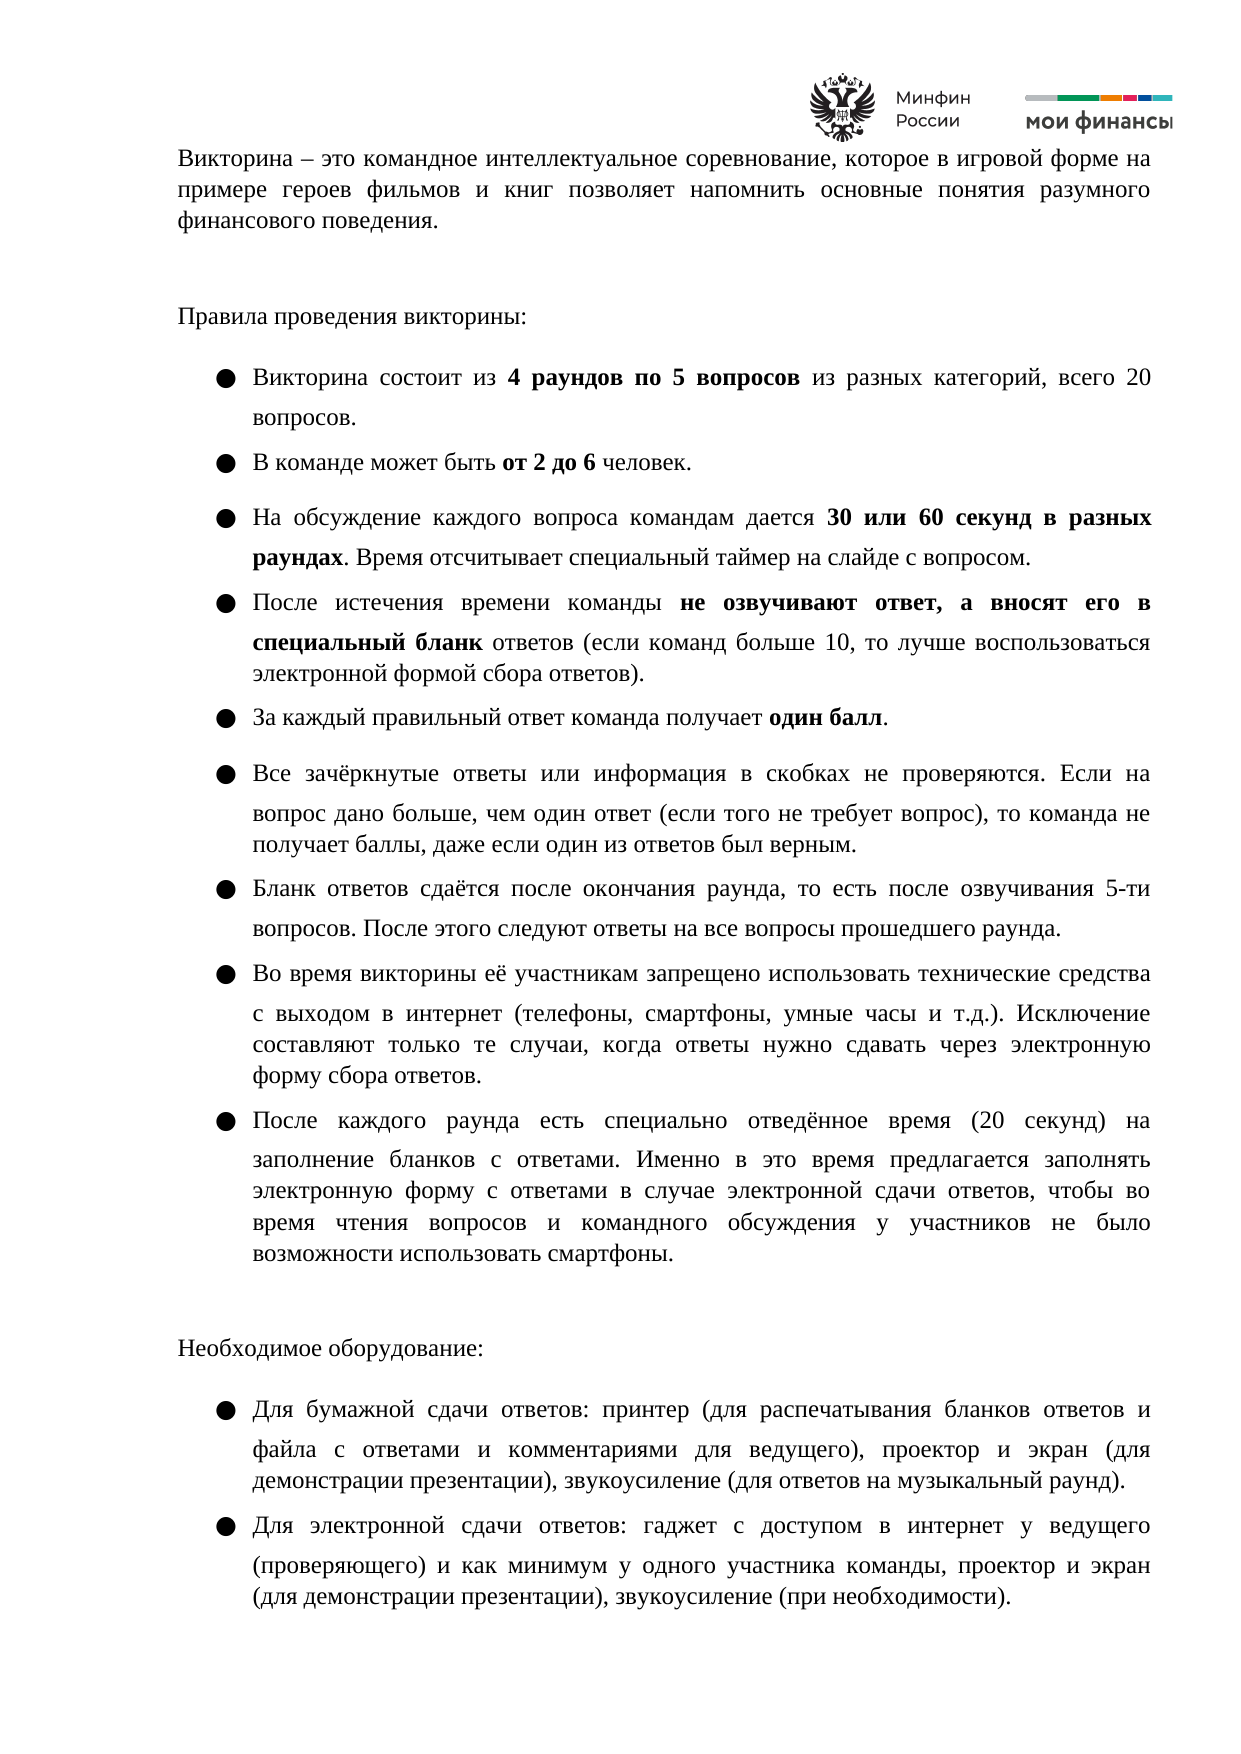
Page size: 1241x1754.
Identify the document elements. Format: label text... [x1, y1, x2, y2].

list Для бумажной сдачи ответов: принтер (для распечатывания бланков ответов и файла с ответами и комментариями для ведущего), проектор и экран (для демонстрации презентации), звукоусиление (для ответов на музыкальный раунд). [215, 1381, 1152, 1494]
list Викторина состоит из 4 раундов по 5 вопросов из разных категорий, всего 20 вопросов. [215, 349, 1152, 431]
picture [810, 73, 1173, 142]
list За каждый правильный ответ команда получает один балл. [215, 689, 1152, 740]
list Во время викторины её участникам запрещено использовать технические средства с выходом в интернет (телефоны, смартфоны, умные часы и т.д.). Исключение составляют только те случаи, когда ответы нужно сдавать через электронную форму сбора ответов. [215, 944, 1152, 1089]
text Викторина – это командное интеллектуальное соревнование, которое в игровой форме на примере героев фильмов и книг позволяет напомнить основные понятия разумного финансового поведения. [177, 130, 1152, 234]
text Правила проведения викторины: [177, 301, 1152, 330]
list После истечения времени команды не озвучивают ответ, а вносят его в специальный бланк ответов (если команд больше 10, то лучше воспользоваться электронной формой сбора ответов). [215, 573, 1152, 687]
list После каждого раунда есть специально отведённое время (20 секунд) на заполнение бланков с ответами. Именно в это время предлагается заполнять электронную форму с ответами в случае электронной сдачи ответов, чтобы во время чтения вопросов и командного обсуждения у участников не было возможности использовать смартфоны. [215, 1091, 1152, 1266]
list Для электронной сдачи ответов: гаджет с доступом в интернет у ведущего (проверяющего) и как минимум у одного участника команды, проектор и экран (для демонстрации презентации), звукоусиление (при необходимости). [215, 1496, 1152, 1610]
list Бланк ответов сдаётся после окончания раунда, то есть после озвучивания 5-ти вопросов. После этого следуют ответы на все вопросы прошедшего раунда. [215, 860, 1152, 942]
list Все зачёркнутые ответы или информация в скобках не проверяются. Если на вопрос дано больше, чем один ответ (если того не требует вопрос), то команда не получает баллы, даже если один из ответов был верным. [215, 744, 1152, 857]
list В команде может быть от 2 до 6 человек. [215, 433, 1152, 484]
list На обсуждение каждого вопроса командам дается 30 или 60 секунд в разных раундах. Время отсчитывает специальный таймер на слайде с вопросом. [215, 489, 1152, 571]
text Необходимое оборудование: [177, 1333, 1152, 1362]
